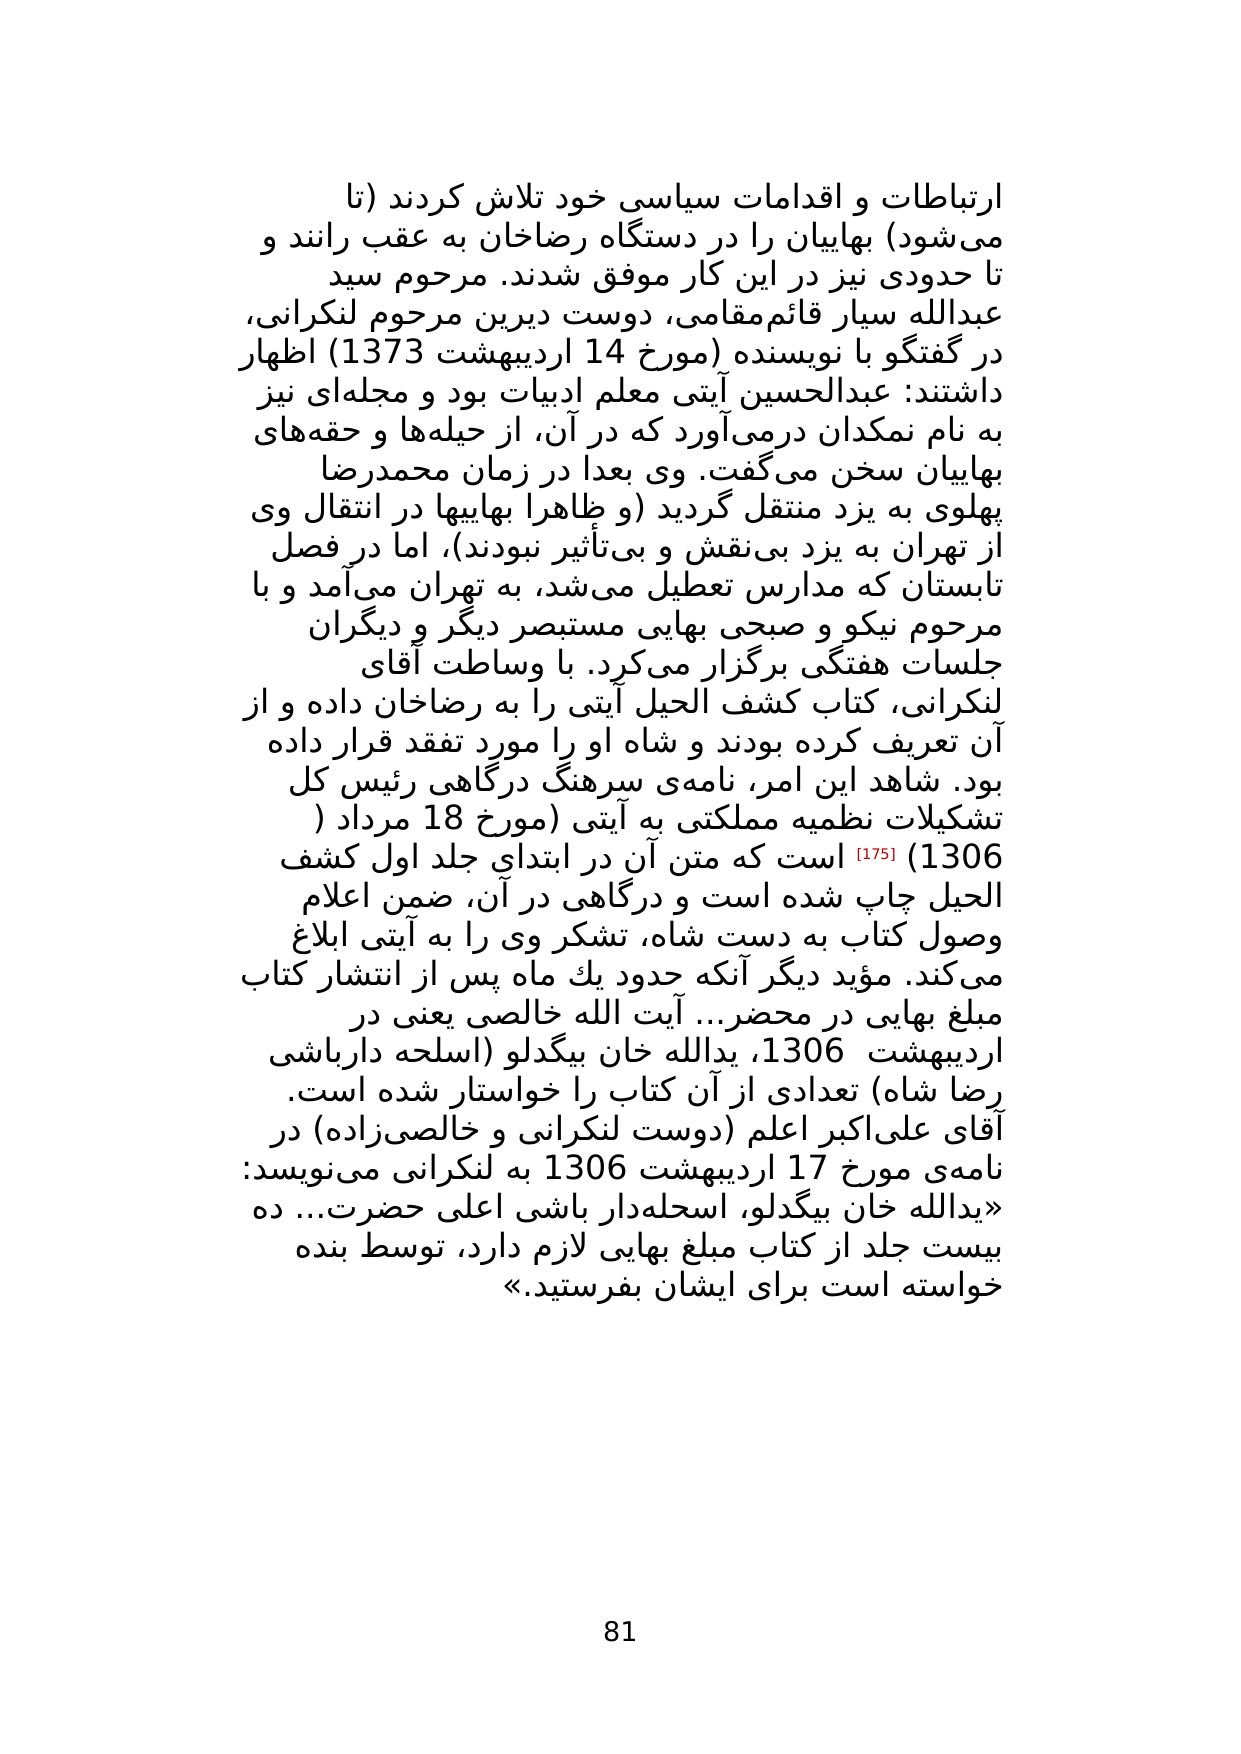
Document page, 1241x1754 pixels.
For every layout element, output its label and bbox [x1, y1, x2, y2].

text [236, 177, 1004, 1304]
